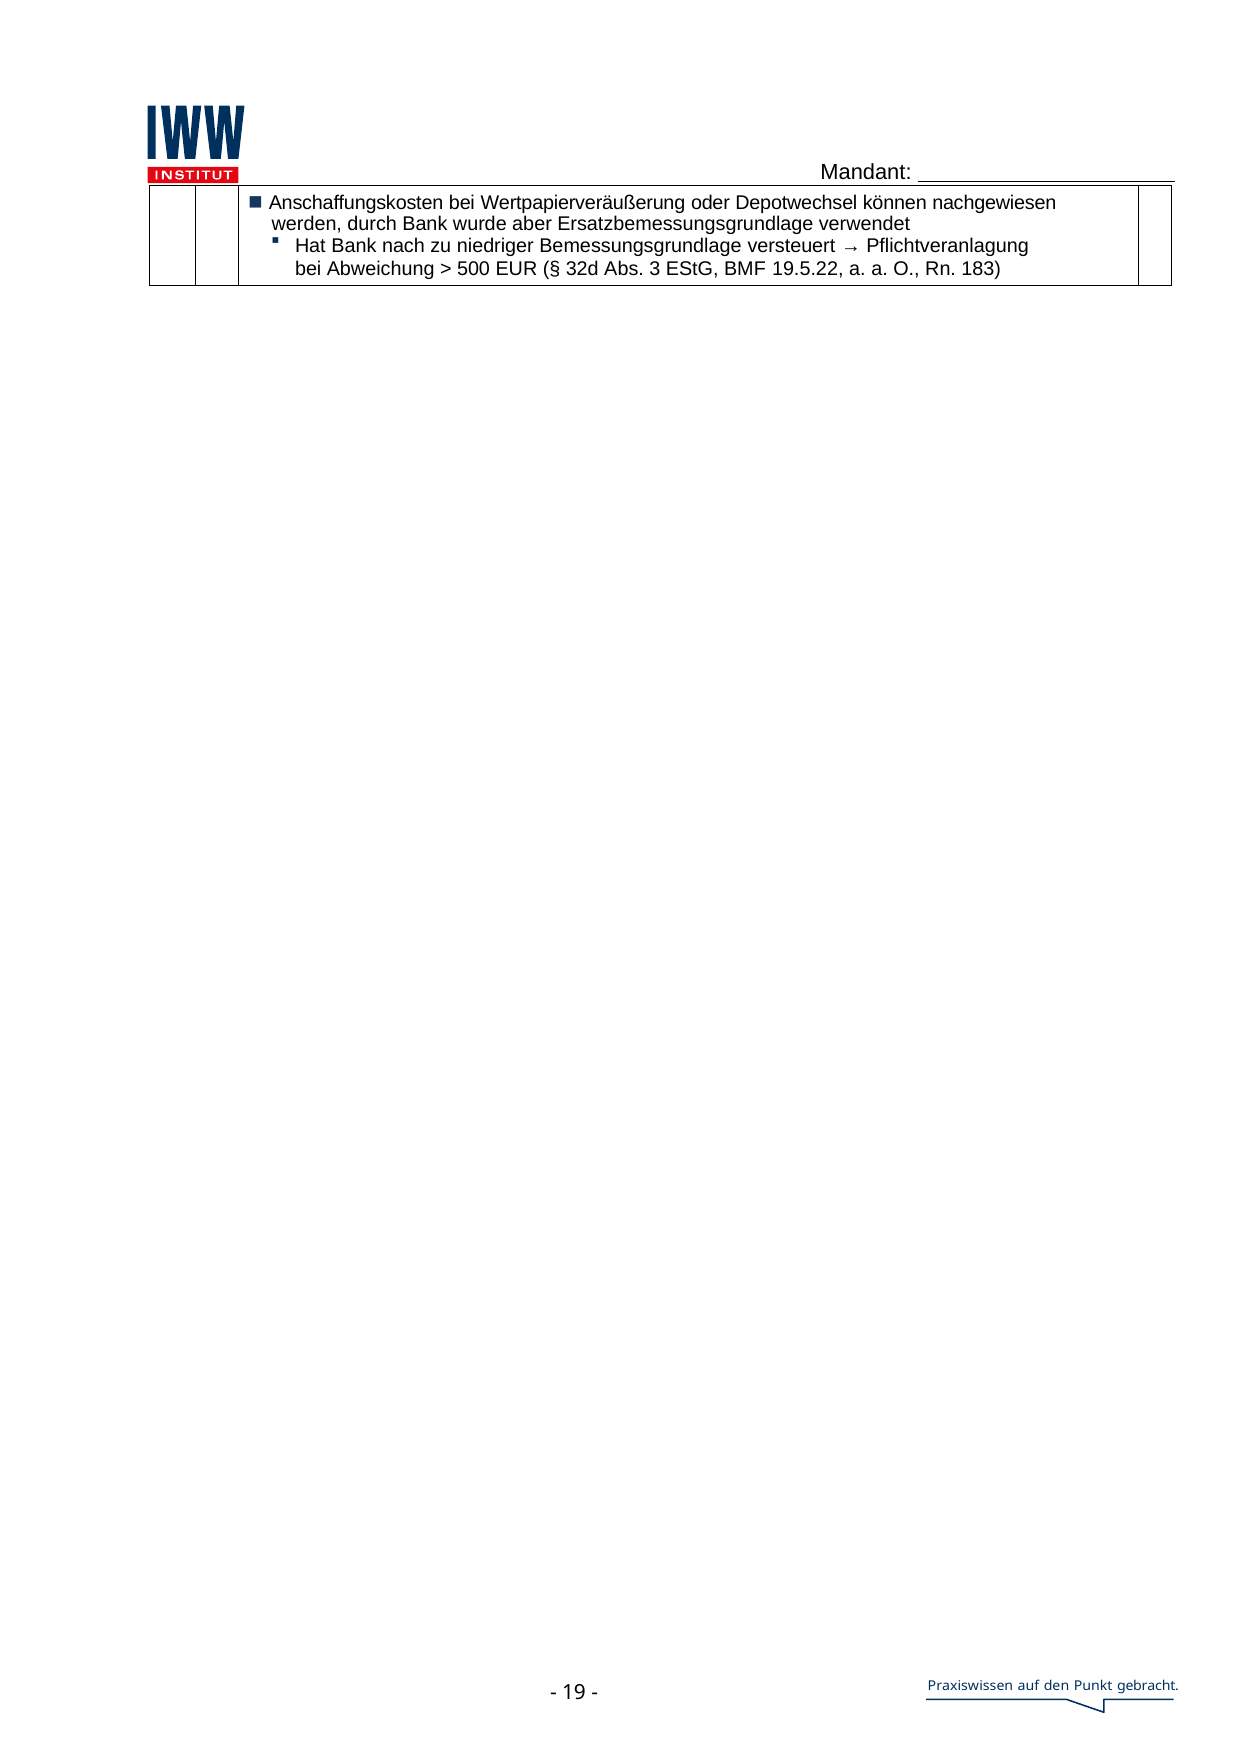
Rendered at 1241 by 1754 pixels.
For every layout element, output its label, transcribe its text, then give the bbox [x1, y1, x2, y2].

table_cell [1139, 186, 1171, 285]
table_cell Anschaffungskosten bei Wertpapierveräußerung oder Depotwechsel können nachgewiesen werden, durch Bank wurde aber Ersatzbemessungsgrundlage verwendet Hat Bank nach zu niedriger Bemessungsgrundlage versteuert → Pflichtveranlagung bei Abweichung > 500 EUR (§ 32d Abs. 3 EStG, BMF 19.5.22, a. a. O., Rn. 183) [239, 186, 1138, 285]
